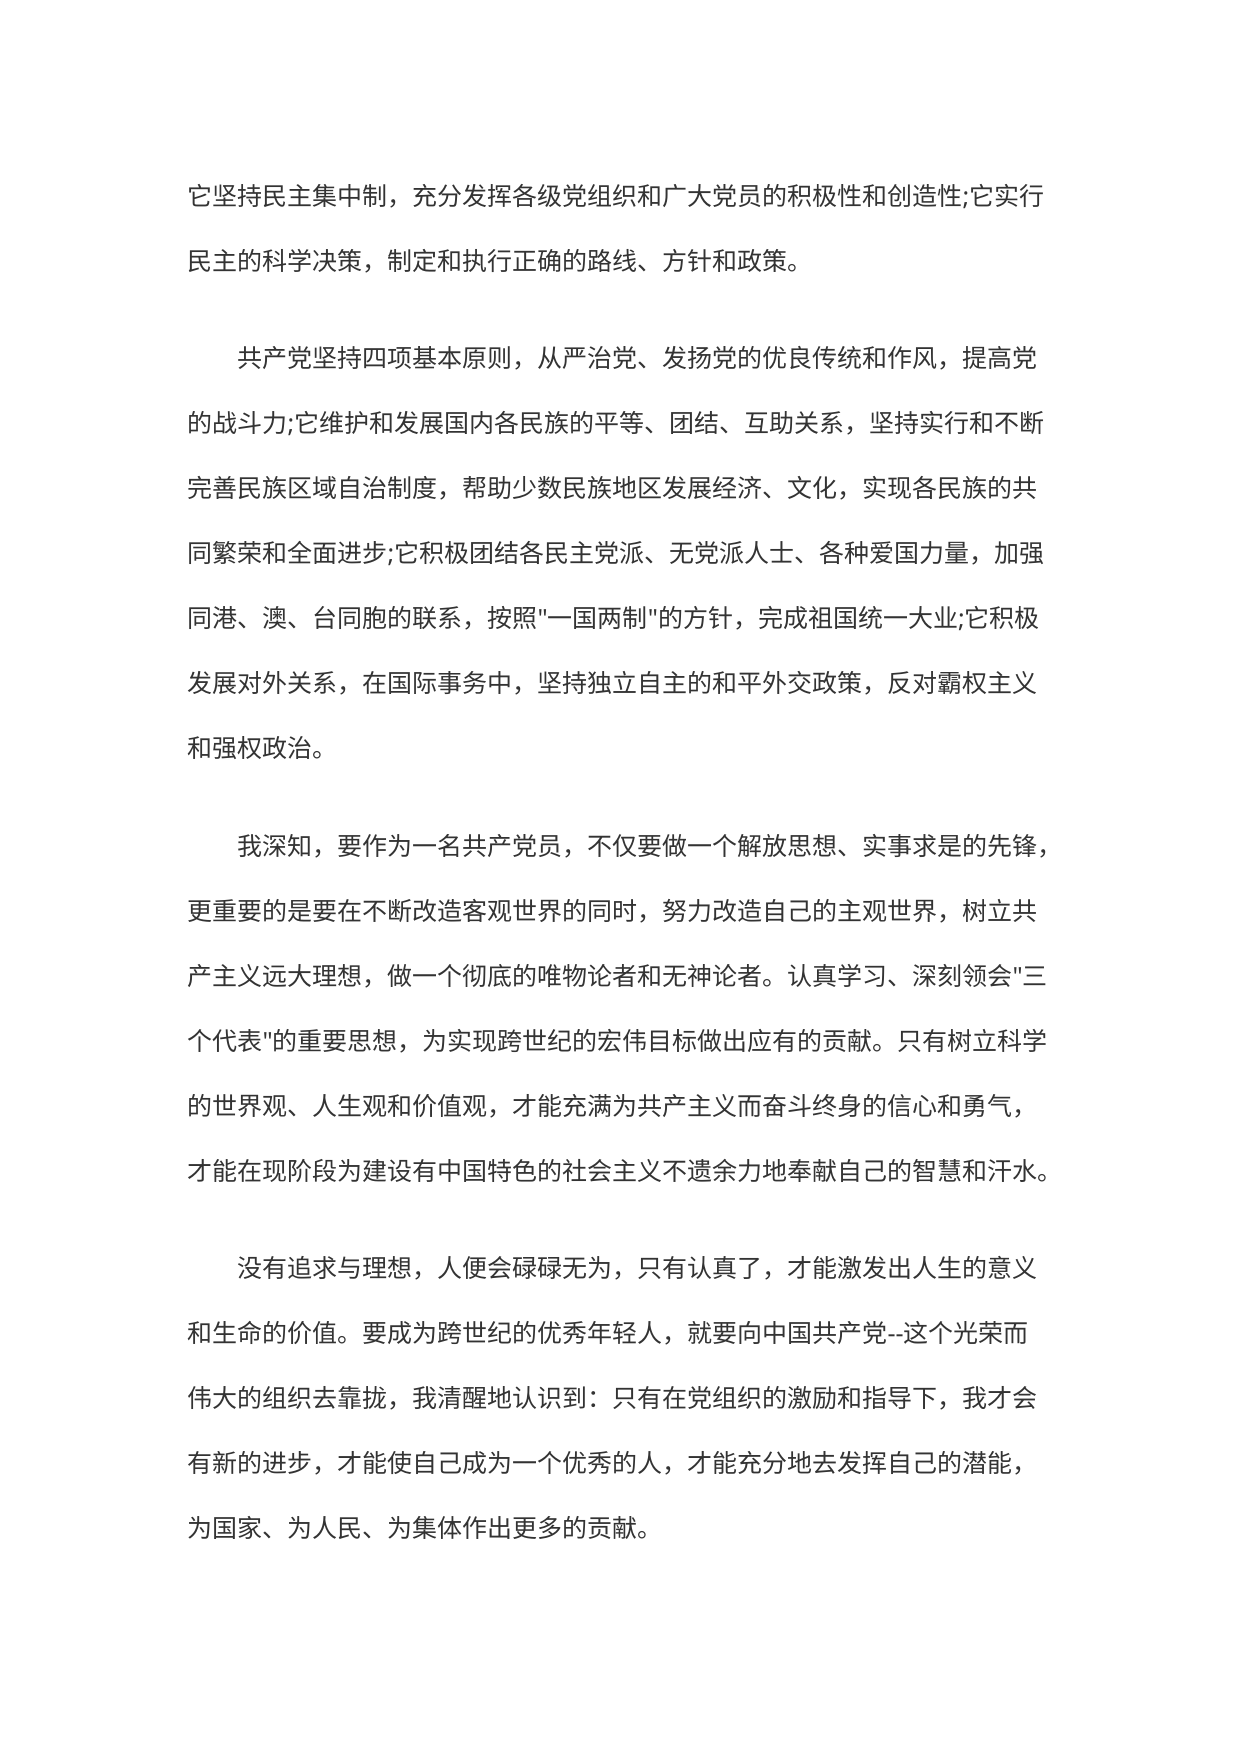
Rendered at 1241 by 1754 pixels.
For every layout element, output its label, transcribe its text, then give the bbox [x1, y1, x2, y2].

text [187, 162, 1053, 292]
text 我深知，要作为一名共产党员，不仅要做一个解放思想、实事求是的先锋，更重要的是要在不断改造客观世界的同时，努力改造自己的主观世界，树立共产主义远大理想，做一个彻底的唯物论者和无神论者。认真学习、深刻领会"三个代表"的重要思想，为实现跨世纪的宏伟目标做出应有的贡献。只有树立科学的世界观、人生观和价值观，才能充满为共产主义而奋斗终身的信心和勇气，才能在现阶段为建设有中国特色的社会主义不遗余力地奉献自己的智慧和汗水。 [187, 812, 1053, 1202]
text 没有追求与理想，人便会碌碌无为，只有认真了，才能激发出人生的意义和生命的价值。要成为跨世纪的优秀年轻人，就要向中国共产党--这个光荣而伟大的组织去靠拢，我清醒地认识到：只有在党组织的激励和指导下，我才会有新的进步，才能使自己成为一个优秀的人，才能充分地去发挥自己的潜能，为国家、为人民、为集体作出更多的贡献。 [187, 1234, 1053, 1559]
text 共产党坚持四项基本原则，从严治党、发扬党的优良传统和作风，提高党的战斗力;它维护和发展国内各民族的平等、团结、互助关系，坚持实行和不断完善民族区域自治制度，帮助少数民族地区发展经济、文化，实现各民族的共同繁荣和全面进步;它积极团结各民主党派、无党派人士、各种爱国力量，加强同港、澳、台同胞的联系，按照"一国两制"的方针，完成祖国统一大业;它积极发展对外关系，在国际事务中，坚持独立自主的和平外交政策，反对霸权主义和强权政治。 [187, 324, 1053, 779]
